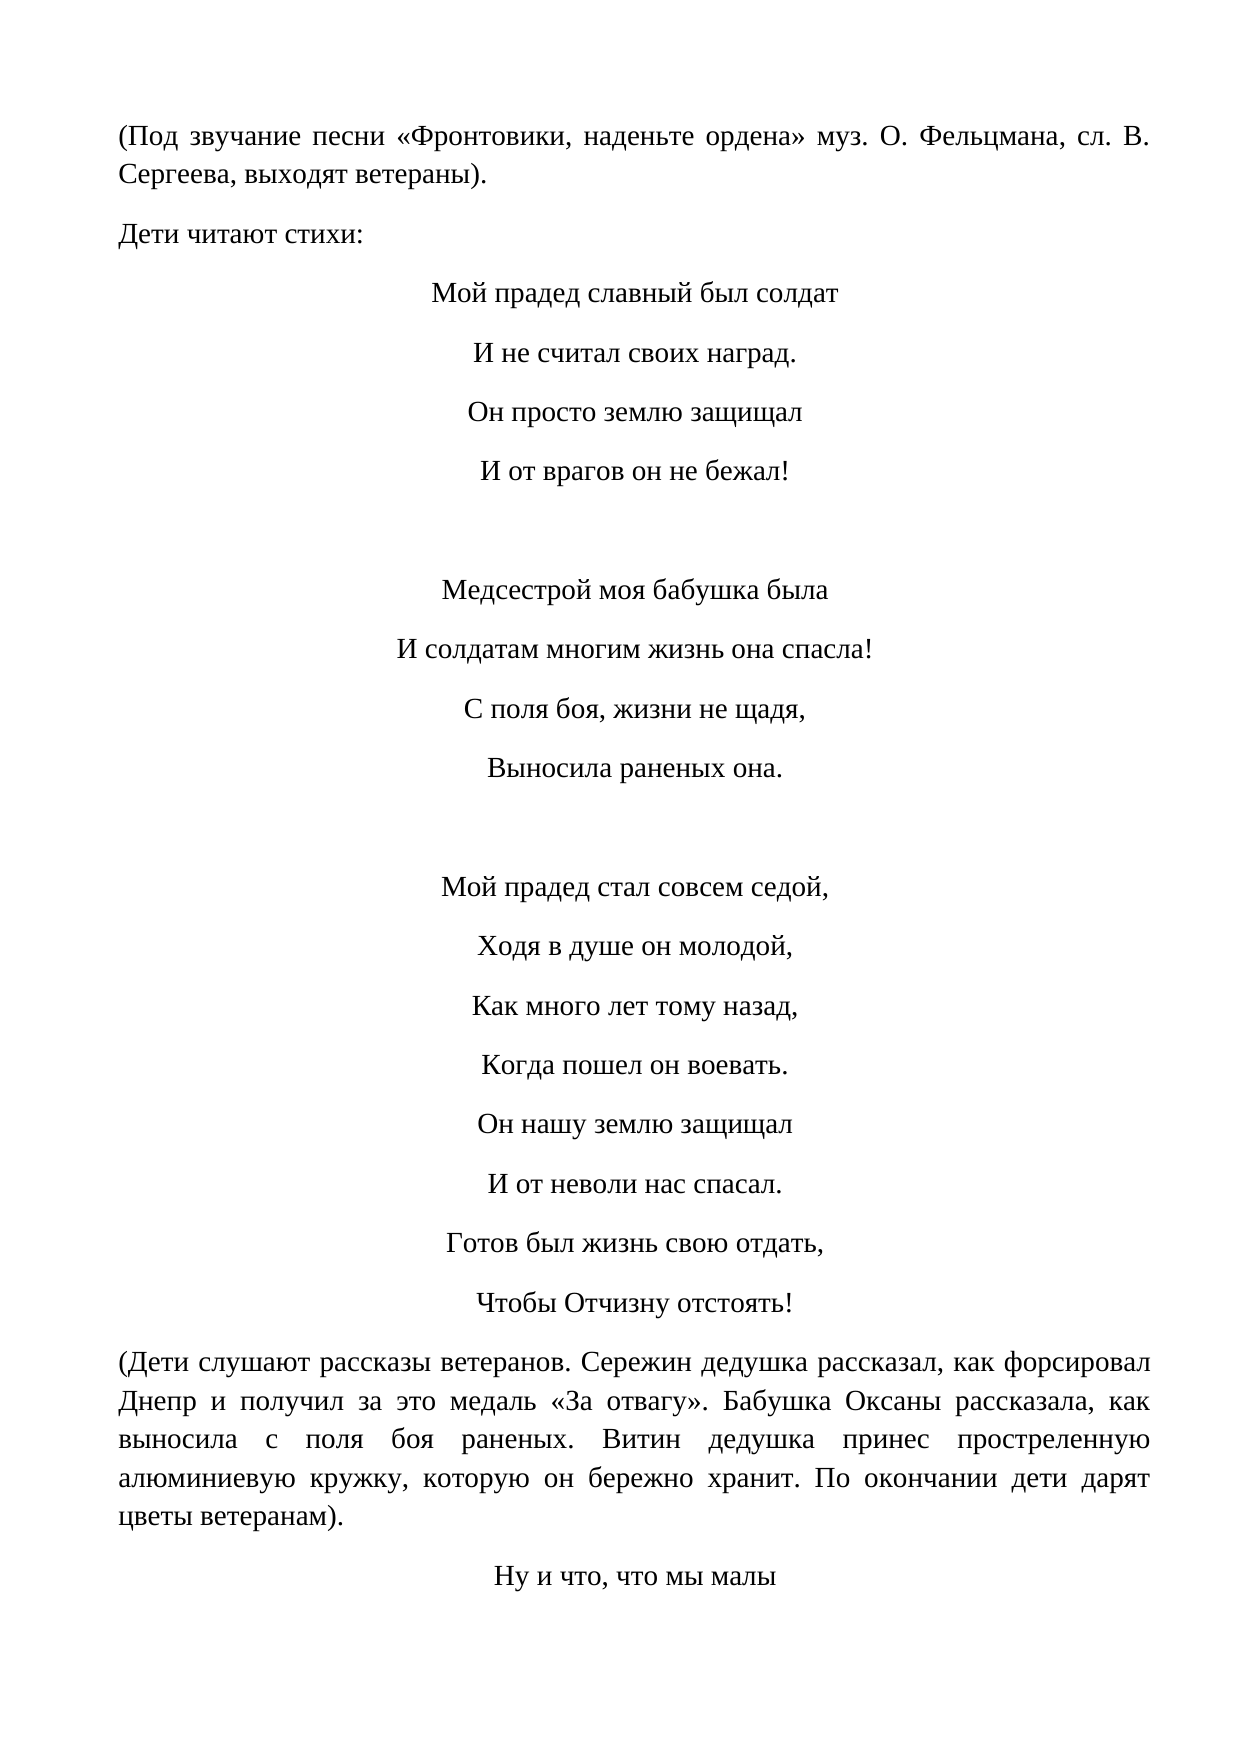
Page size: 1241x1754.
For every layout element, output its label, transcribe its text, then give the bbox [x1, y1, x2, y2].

text И не считал своих наград. [118, 335, 1152, 368]
text Он просто землю защищал [118, 394, 1152, 428]
text Мой прадед стал совсем седой, [118, 869, 1152, 903]
text И от неволи нас спасал. [118, 1166, 1152, 1199]
text С поля боя, жизни не щадя, [118, 691, 1152, 724]
text Мой прадед славный был солдат [118, 275, 1152, 309]
text Ну и что, что мы малы [118, 1558, 1152, 1591]
text Как много лет тому назад, [118, 988, 1152, 1021]
text Дети читают стихи: [118, 216, 1152, 249]
text Ходя в душе он молодой, [118, 928, 1152, 962]
text Когда пошел он воевать. [118, 1047, 1152, 1081]
text Он нашу землю защищал [118, 1107, 1152, 1140]
text (Под звучание песни «Фронтовики, наденьте ордена» муз. О. Фельцмана, сл. В. Сергеева, выходят ветераны). [118, 118, 1152, 190]
text Медсестрой моя бабушка была [118, 572, 1152, 606]
text Чтобы Отчизну отстоять! [118, 1285, 1152, 1318]
text И от врагов он не бежал! [118, 453, 1152, 487]
text Готов был жизнь свою отдать, [118, 1225, 1152, 1259]
text (Дети слушают рассказы ветеранов. Сережин дедушка рассказал, как форсировал Днепр и получил за это медаль «За отвагу». Бабушка Оксаны рассказала, как выносила с поля боя раненых. Витин дедушка принес простреленную алюминиевую кружку, которую он бережно хранит. По окончании дети дарят цветы ветеранам). [118, 1344, 1152, 1532]
text И солдатам многим жизнь она спасла! [118, 632, 1152, 665]
text Выносила раненых она. [118, 750, 1152, 784]
